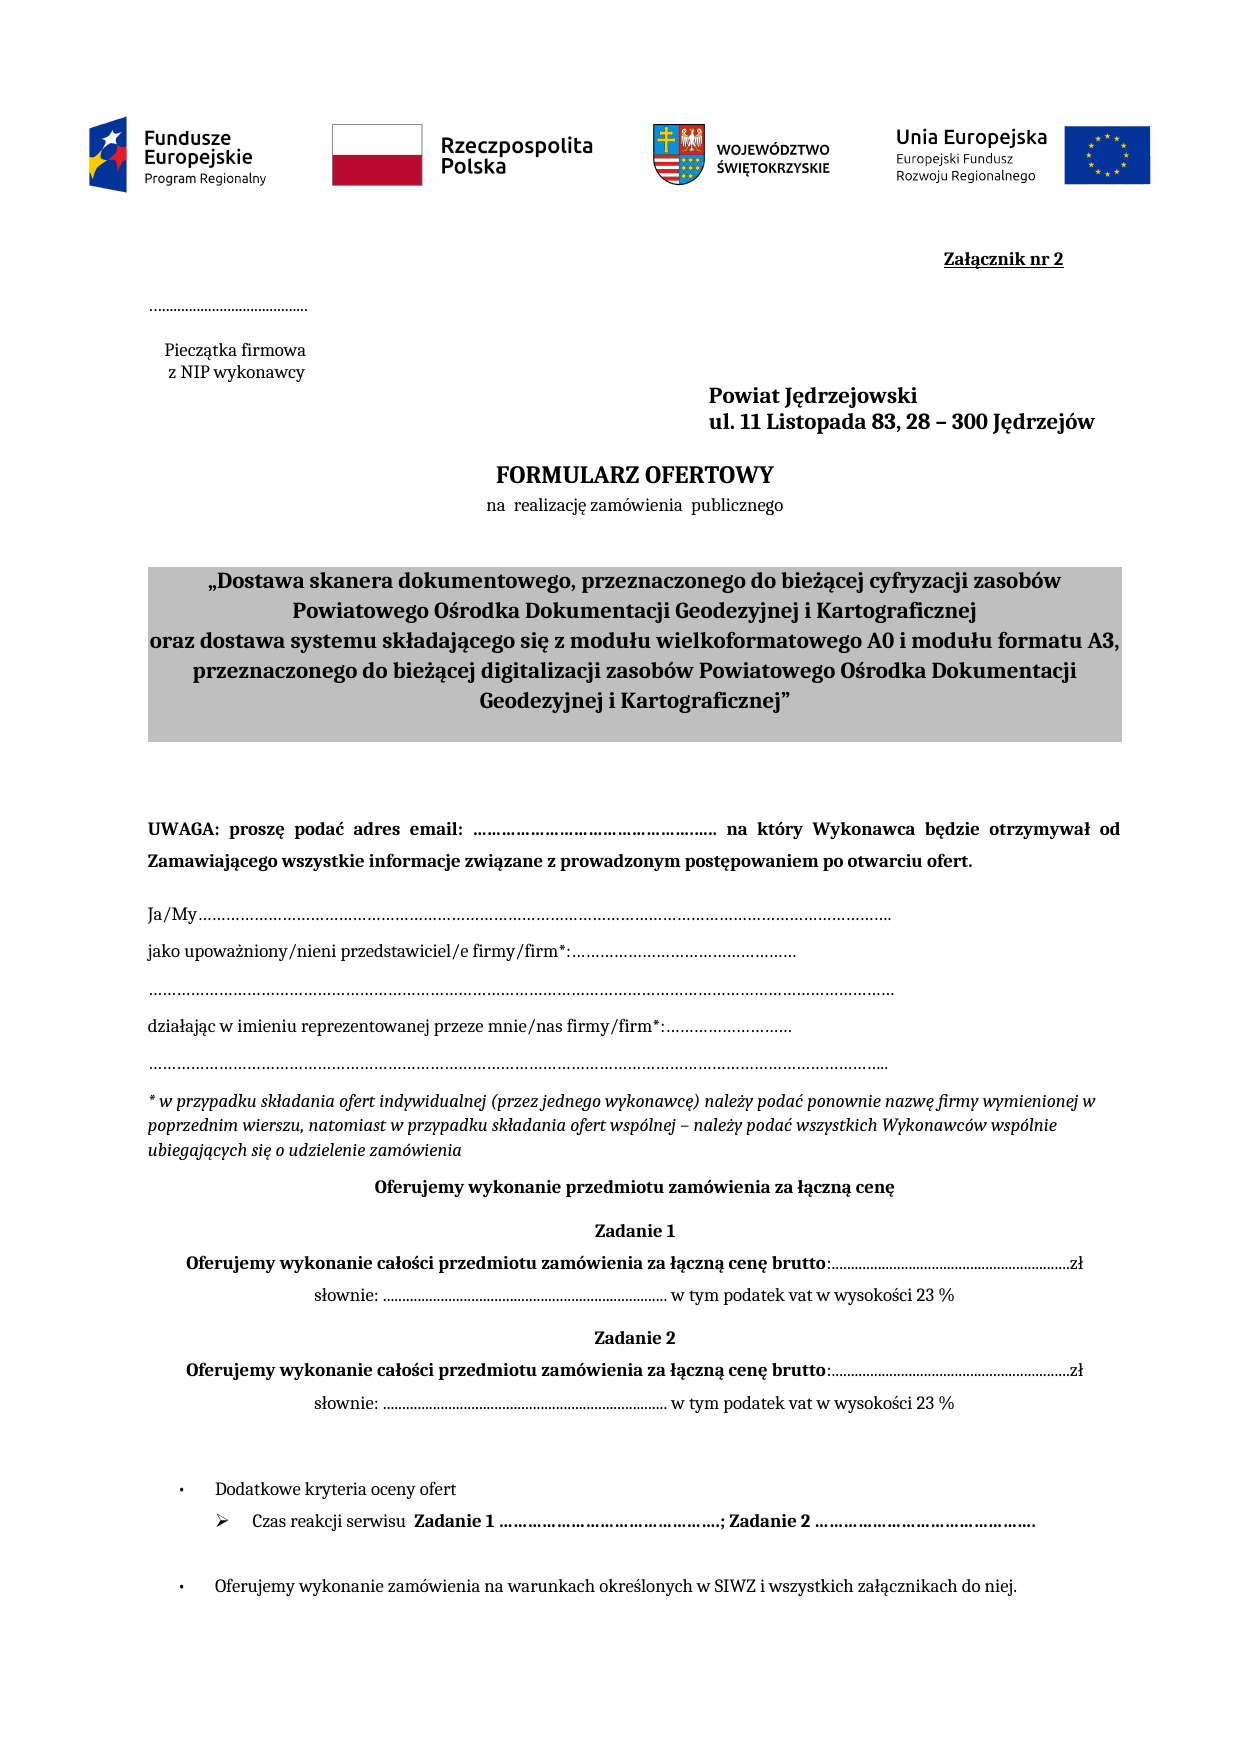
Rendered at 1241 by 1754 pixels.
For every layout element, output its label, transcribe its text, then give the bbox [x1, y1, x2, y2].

text …………………………………………………………………………………………………………………………………………… [148, 978, 1122, 1000]
text Załącznik nr 2 [811, 248, 1122, 270]
text z NIP wykonawcy [148, 361, 1122, 383]
text Zadanie 1 Oferujemy wykonanie całości przedmiotu zamówienia za łączną cenę brutto:..............................................................zł słownie: .......................................................................... w tym podatek vat w wysokości 23 % [148, 1220, 1122, 1306]
list Dodatkowe kryteria oceny ofert [175, 1478, 1122, 1500]
text Oferujemy wykonanie przedmiotu zamówienia za łączną cenę [148, 1177, 1122, 1199]
text Ja/My…………………………………………………………………………………………………………………………………. [148, 904, 1122, 925]
text oraz dostawa systemu składającego się z modułu wielkoformatowego A0 i modułu formatu A3, przeznaczonego do bieżącej digitalizacji zasobów Powiatowego Ośrodka Dokumentacji Geodezyjnej i Kartograficznej” [148, 628, 1122, 715]
list Czas reakcji serwisu Zadanie 1 ……………………………………….; Zadanie 2 ………………………………………. [215, 1511, 1122, 1532]
text na realizację zamówienia publicznego [148, 494, 1122, 516]
text działając w imieniu reprezentowanej przeze mnie/nas firmy/firm*:……………………… [148, 1016, 1122, 1037]
list Oferujemy wykonanie zamówienia na warunkach określonych w SIWZ i wszystkich załącznikach do niej. [175, 1575, 1122, 1597]
picture [73, 102, 1166, 208]
text ul. 11 Listopada 83, 28 – 300 Jędrzejów [709, 409, 1122, 436]
text …...................................... [148, 294, 1122, 316]
text ………………………………………………………………………………………………………………………………………….. [148, 1053, 1122, 1074]
text Pieczątka firmowa [148, 340, 1122, 361]
text UWAGA: proszę podać adres email: ……………………………………….….. na który Wykonawca będzie otrzymywał od Zamawiającego wszystkie informacje związane z prowadzonym postępowaniem po otwarciu ofert. [148, 818, 1122, 872]
text FORMULARZ OFERTOWY [148, 461, 1122, 490]
text Powiat Jędrzejowski [709, 383, 1122, 409]
text * w przypadku składania ofert indywidualnej (przez jednego wykonawcę) należy podać ponownie nazwę firmy wymienionej w poprzednim wierszu, natomiast w przypadku składania ofert wspólnej – należy podać wszystkich Wykonawców wspólnie ubiegających się o udzielenie zamówienia [148, 1090, 1122, 1161]
text Zadanie 2 Oferujemy wykonanie całości przedmiotu zamówienia za łączną cenę brutto:..............................................................zł słownie: .......................................................................... w tym podatek vat w wysokości 23 % [148, 1328, 1122, 1414]
text „Dostawa skanera dokumentowego, przeznaczonego do bieżącej cyfryzacji zasobów Powiatowego Ośrodka Dokumentacji Geodezyjnej i Kartograficznej [148, 567, 1122, 624]
text jako upoważniony/nieni przedstawiciel/e firmy/firm*:………………………………………… [148, 941, 1122, 963]
